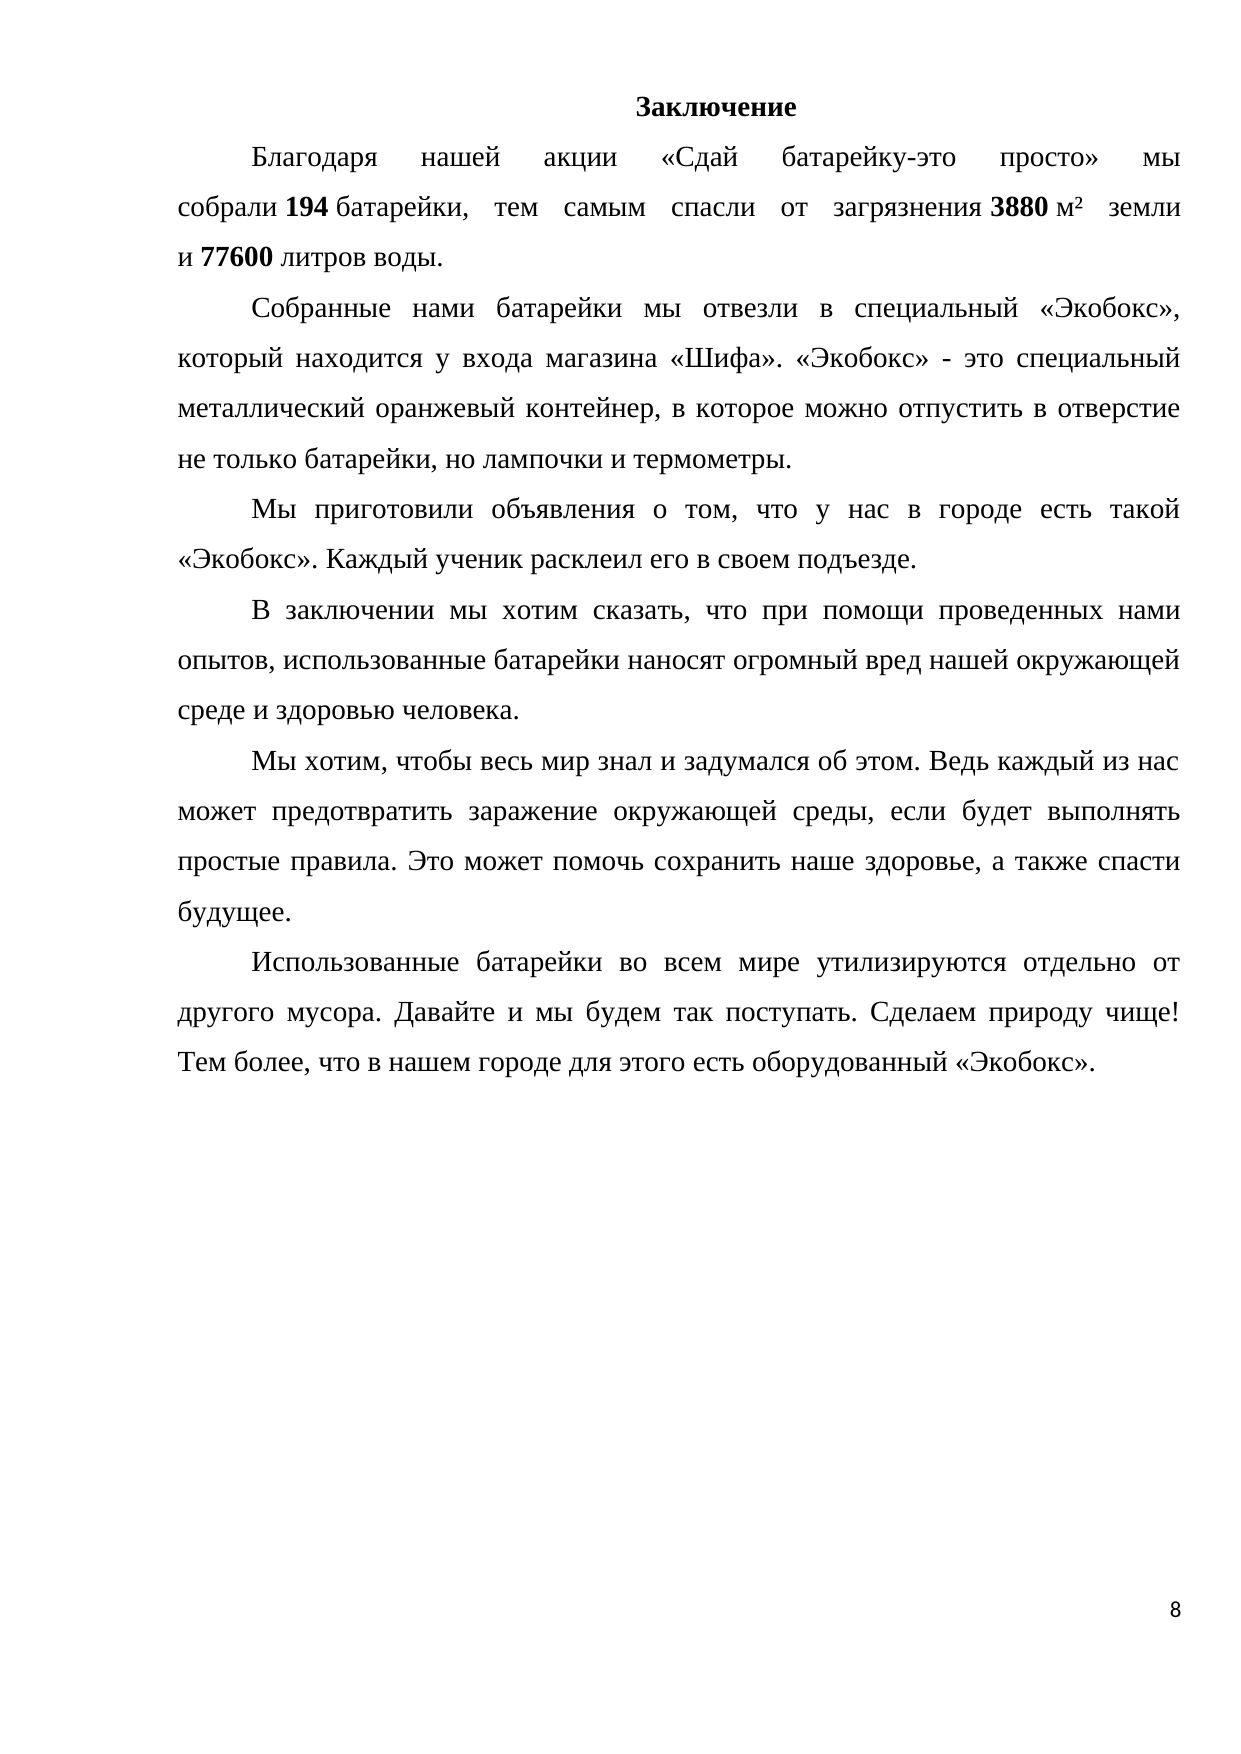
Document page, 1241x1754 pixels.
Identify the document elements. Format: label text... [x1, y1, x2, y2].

text Мы хотим, чтобы весь мир знал и задумался об этом. Ведь каждый из нас может предотвратить заражение окружающей среды, если будет выполнять простые правила. Это может помочь сохранить наше здоровье, а также спасти будущее. [177, 743, 1181, 927]
text Благодаря нашей акции «Сдай батарейку-это просто» мы собрали 194 батарейки, тем самым спасли от загрязнения 3880 м² земли и 77600 литров воды. [177, 139, 1181, 273]
text Использованные батарейки во всем мире утилизируются отдельно от другого мусора. Давайте и мы будем так поступать. Сделаем природу чище! Тем более, что в нашем городе для этого есть оборудованный «Экобокс». [177, 944, 1181, 1078]
text Мы приготовили объявления о том, что у нас в городе есть такой «Экобокс». Каждый ученик расклеил его в своем подъезде. [177, 491, 1181, 575]
text В заключении мы хотим сказать, что при помощи проведенных нами опытов, использованные батарейки наносят огромный вред нашей окружающей среде и здоровью человека. [177, 592, 1181, 726]
text Собранные нами батарейки мы отвезли в специальный «Экобокс», который находится у входа магазина «Шифа». «Экобокс» - это специальный металлический оранжевый контейнер, в которое можно отпустить в отверстие не только батарейки, но лампочки и термометры. [177, 290, 1181, 474]
text Заключение [251, 89, 1181, 122]
